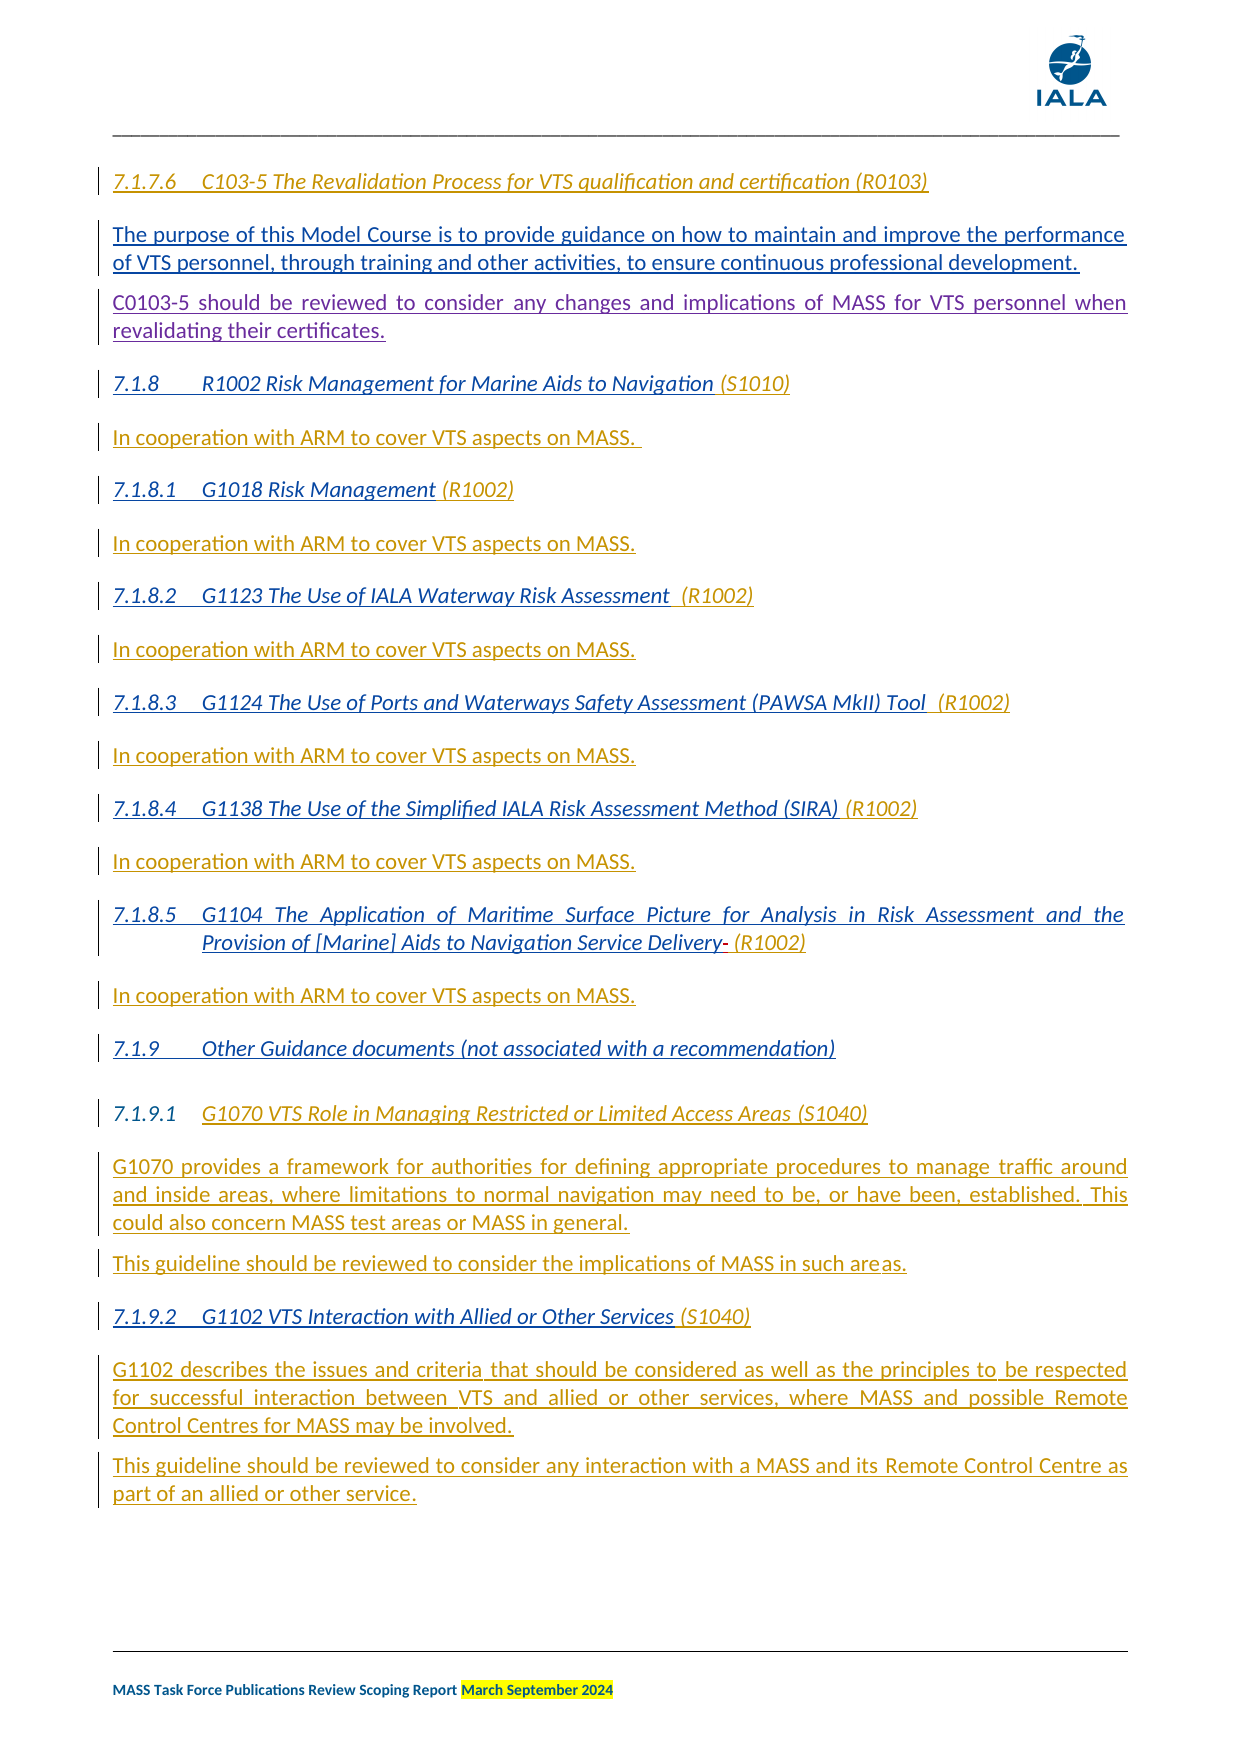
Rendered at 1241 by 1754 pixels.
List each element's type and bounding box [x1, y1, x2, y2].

picture [1021, 27, 1119, 122]
